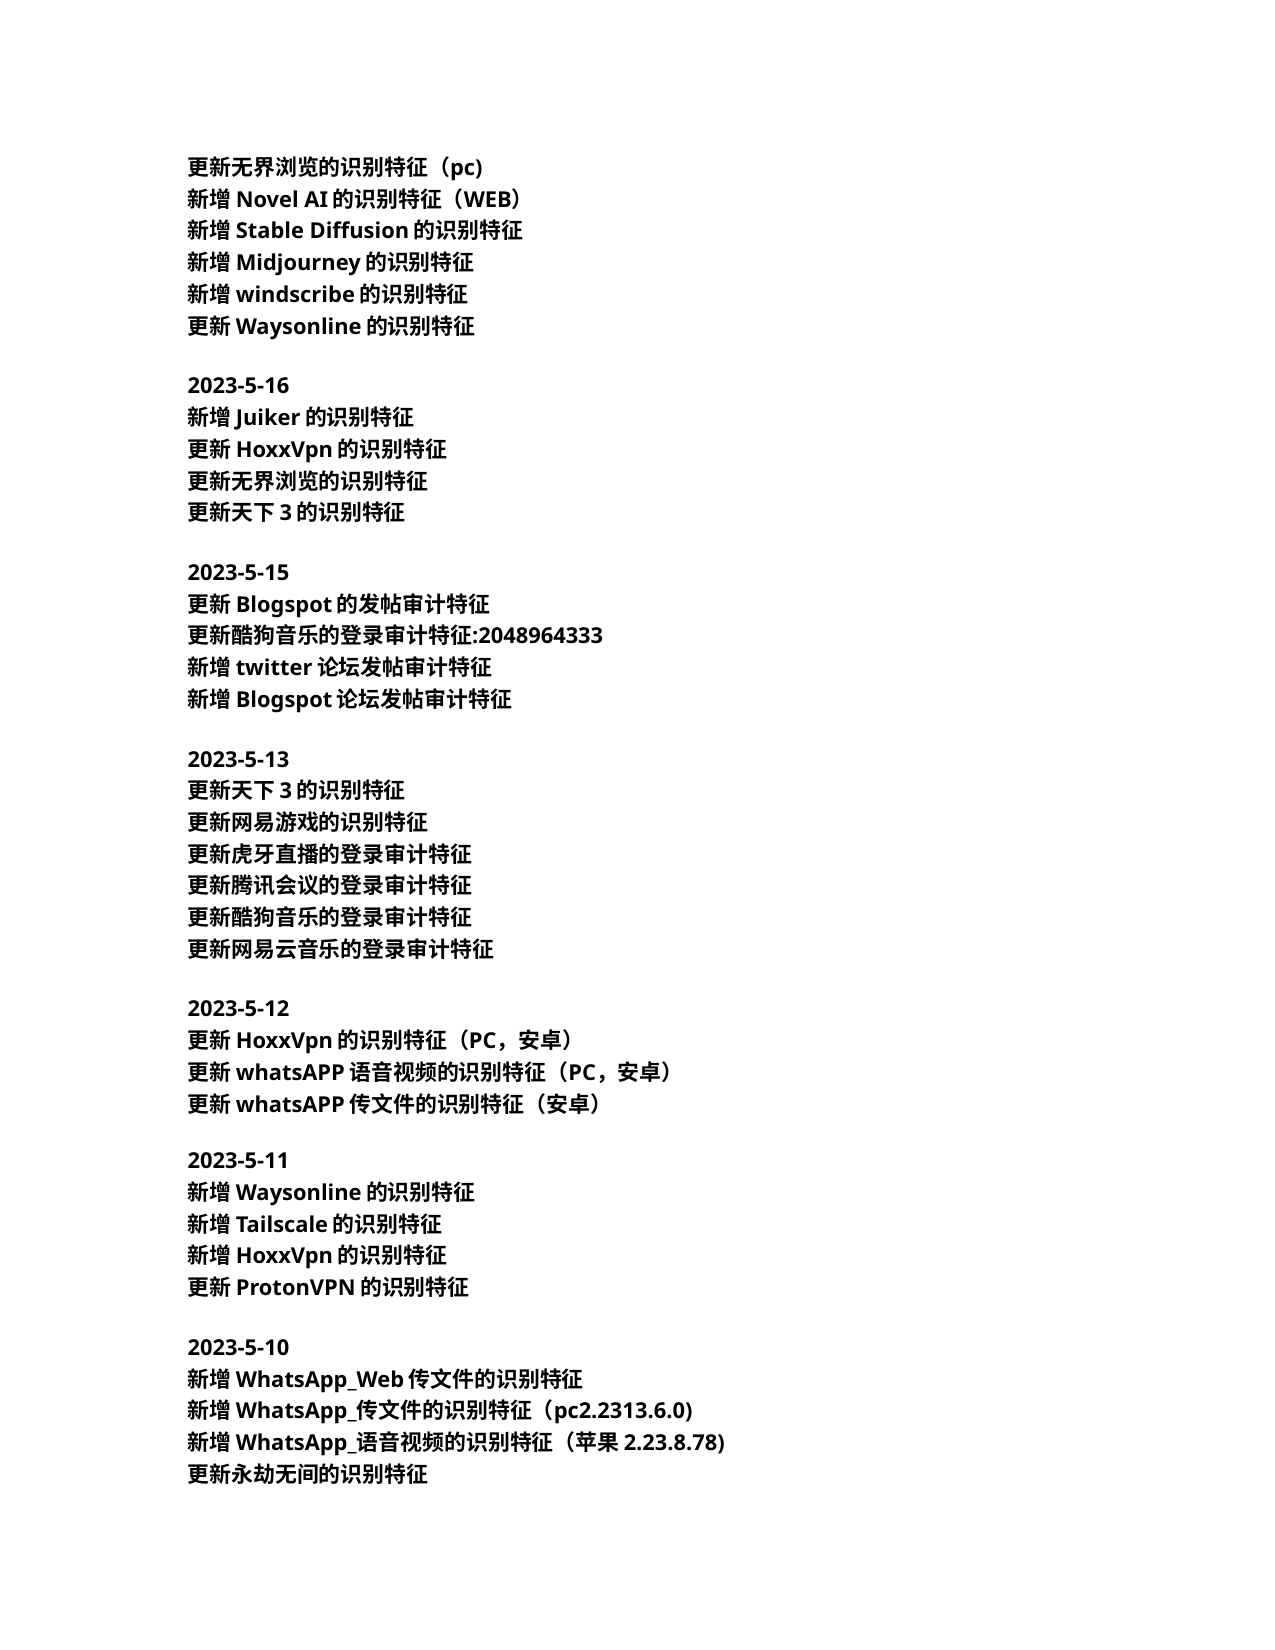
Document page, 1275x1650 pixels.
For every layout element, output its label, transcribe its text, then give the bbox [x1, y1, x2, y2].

text 2023-5-10 [187, 1332, 1087, 1362]
text 2023-5-16 [187, 370, 1087, 400]
text 更新HoxxVpn的识别特征（PC，安卓） [187, 1023, 1087, 1055]
text 新增Tailscale的识别特征 [187, 1207, 1087, 1238]
text 2023-5-12 [187, 993, 1087, 1023]
text 更新网易云音乐的登录审计特征 [187, 932, 1087, 963]
text 新增twitter论坛发帖审计特征 [187, 650, 1087, 682]
text 更新whatsAPP语音视频的识别特征（PC，安卓） [187, 1055, 1087, 1087]
text 新增Blogspot论坛发帖审计特征 [187, 682, 1087, 714]
text 更新网易游戏的识别特征 [187, 805, 1087, 837]
text 更新HoxxVpn的识别特征 [187, 432, 1087, 464]
text 更新酷狗音乐的登录审计特征:2048964333 [187, 618, 1087, 650]
text 新增windscribe的识别特征 [187, 277, 1087, 309]
text 更新虎牙直播的登录审计特征 [187, 837, 1087, 868]
text 更新无界浏览的识别特征 [187, 464, 1087, 495]
text 更新天下3的识别特征 [187, 495, 1087, 527]
text 新增Juiker的识别特征 [187, 400, 1087, 432]
text 新增WhatsApp_Web传文件的识别特征 [187, 1362, 1087, 1393]
text 更新Waysonline的识别特征 [187, 309, 1087, 341]
text 更新酷狗音乐的登录审计特征 [187, 900, 1087, 932]
text 更新Blogspot的发帖审计特征 [187, 587, 1087, 618]
text 2023-5-15 [187, 557, 1087, 587]
text 新增Novel AI的识别特征（WEB） [187, 182, 1087, 213]
text 2023-5-11 [187, 1145, 1087, 1175]
text 新增Midjourney的识别特征 [187, 245, 1087, 277]
text 更新永劫无间的识别特征 [187, 1457, 1087, 1488]
text 更新天下3的识别特征 [187, 773, 1087, 805]
text 更新无界浏览的识别特征（pc) [187, 150, 1087, 182]
text 新增Stable Diffusion的识别特征 [187, 213, 1087, 245]
text 2023-5-13 [187, 744, 1087, 773]
text 更新ProtonVPN的识别特征 [187, 1270, 1087, 1302]
text 更新腾讯会议的登录审计特征 [187, 868, 1087, 900]
text 新增WhatsApp_传文件的识别特征（pc2.2313.6.0) [187, 1393, 1087, 1425]
text 新增WhatsApp_语音视频的识别特征（苹果2.23.8.78) [187, 1425, 1087, 1457]
text 更新whatsAPP传文件的识别特征（安卓） [187, 1087, 1087, 1118]
text 新增HoxxVpn的识别特征 [187, 1238, 1087, 1270]
text 新增Waysonline的识别特征 [187, 1175, 1087, 1207]
